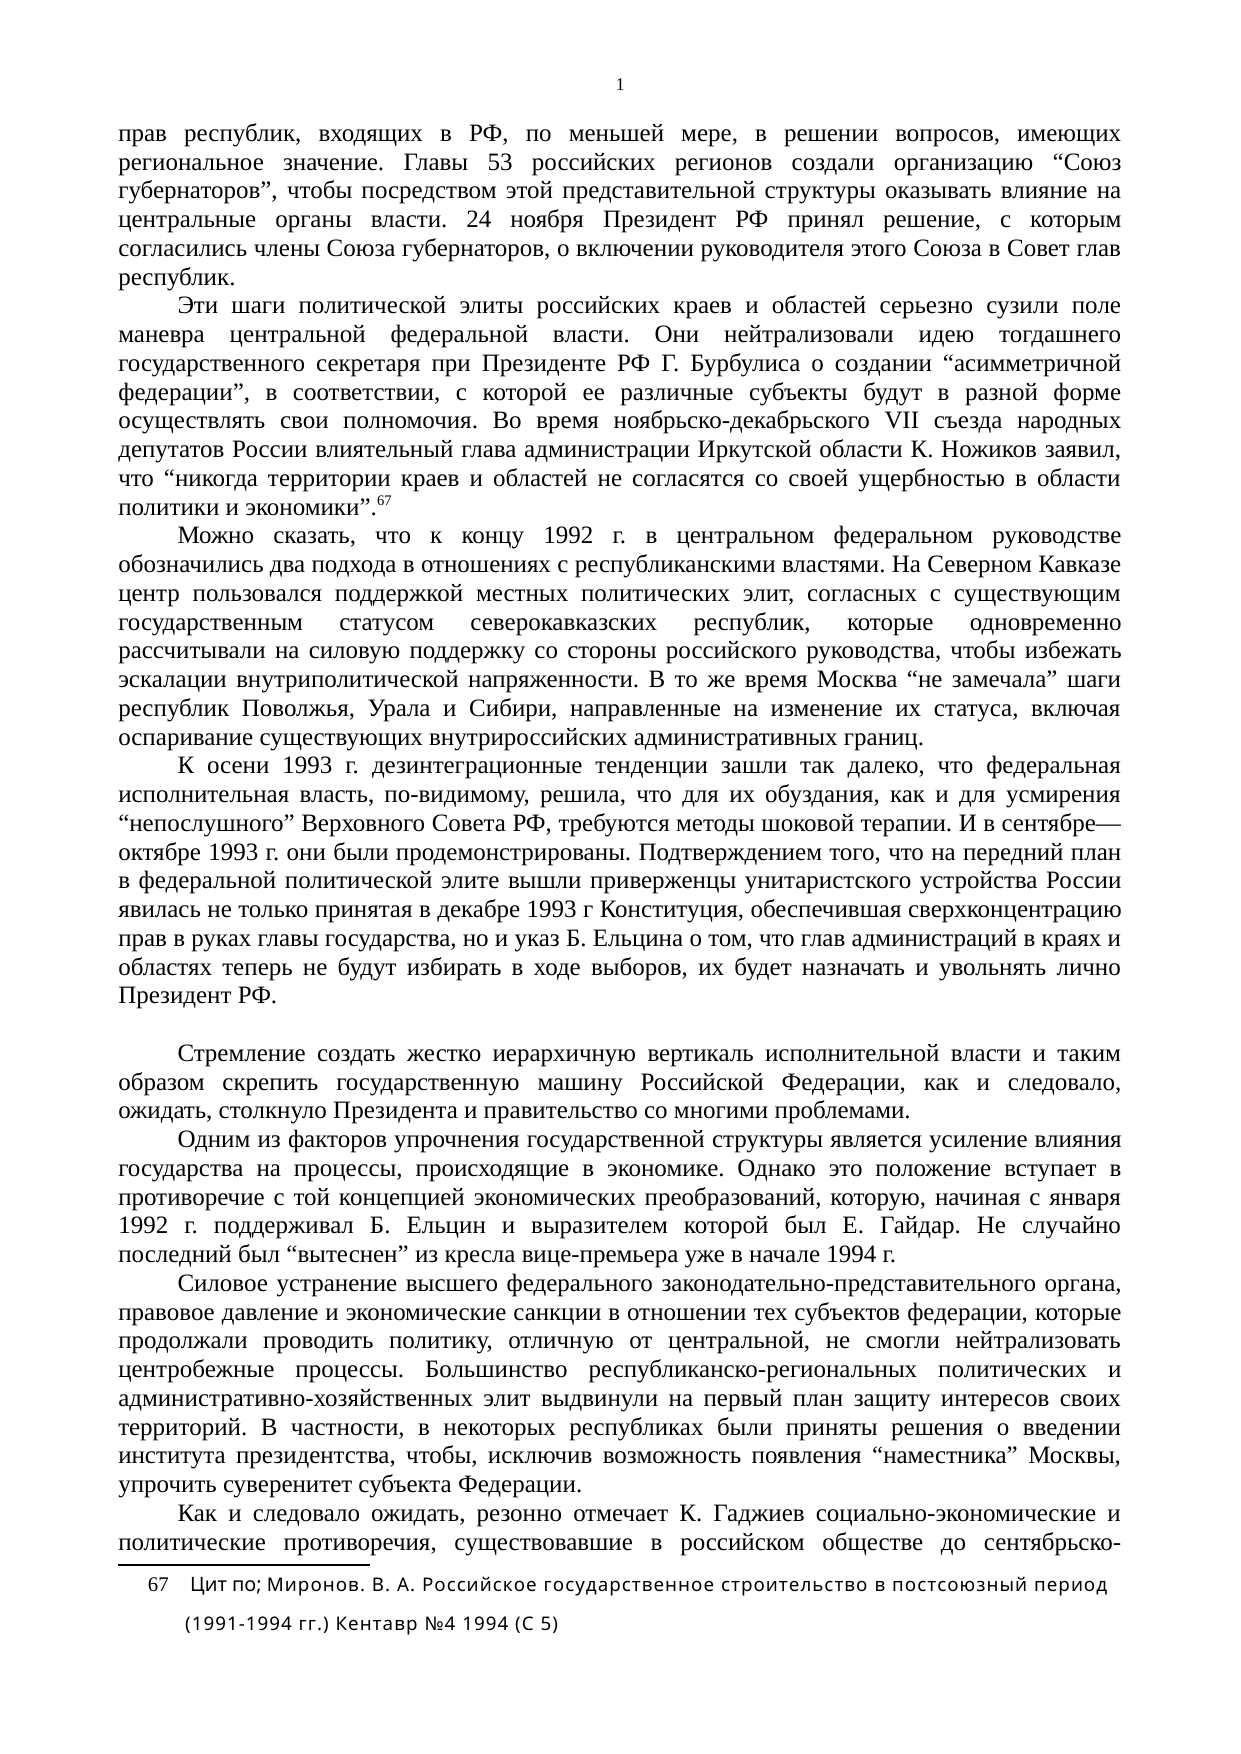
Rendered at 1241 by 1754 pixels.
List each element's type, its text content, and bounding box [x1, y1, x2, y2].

text Стремление создать жестко иерархичную вертикаль исполнительной власти и таким образом скрепить государственную машину Российской Федерации, как и следовало, ожидать, столкнуло Президента и правительство со многими проблемами. [118, 1038, 1122, 1124]
text К осени 1993 г. дезинтеграционные тенденции зашли так далеко, что федеральная исполнительная власть, по-видимому, решила, что для их обуздания, как и для усмирения “непослушного” Верховного Совета РФ, требуются методы шоковой терапии. И в сентябре—октябре 1993 г. они были продемонстрированы. Подтверждением того, что на передний план в федеральной политической элите вышли приверженцы унитаристского устройства России явилась не только принятая в декабре 1993 г Конституция, обеспечившая сверхконцентрацию прав в руках главы государства, но и указ Б. Ельцина о том, что глав администраций в краях и областях теперь не будут избирать в ходе выборов, их будет назначать и увольнять лично Президент РФ. [118, 751, 1122, 1009]
text Можно сказать, что к концу 1992 г. в центральном федеральном руководстве обозначились два подхода в отношениях с республиканскими властями. На Северном Кавказе центр пользовался поддержкой местных политических элит, согласных с существующим государственным статусом северокавказских республик, которые одновременно рассчитывали на силовую поддержку со стороны российского руководства, чтобы избежать эскалации внутриполитической напряженности. В то же время Москва “не замечала” шаги республик Поволжья, Урала и Сибири, направленные на изменение их статуса, включая оспаривание существующих внутрироссийских административных границ. [118, 521, 1122, 751]
text Эти шаги политической элиты российских краев и областей серьезно сузили поле маневра центральной федеральной власти. Они нейтрализовали идею тогдашнего государственного секретаря при Президенте РФ Г. Бурбулиса о создании “асимметричной федерации”, в соответствии, с которой ее различные субъекты будут в разной форме осуществлять свои полномочия. Во время ноябрьско-декабрьского VII съезда народных депутатов России влиятельный глава администрации Иркутской области К. Ножиков заявил, что “никогда территории краев и областей не согласятся со своей ущербностью в области политики и экономики”. [118, 291, 1122, 521]
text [118, 1498, 1122, 1556]
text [118, 118, 1122, 291]
text Одним из факторов упрочнения государственной структуры является усиление влияния государства на процессы, происходящие в экономике. Однако это положение вступает в противоречие с той концепцией экономических преобразований, которую, начиная с января 1992 г. поддерживал Б. Ельцин и выразителем которой был Е. Гайдар. Не случайно последний был “вытеснен” из кресла вице-премьера уже в начале 1994 г. [118, 1124, 1122, 1268]
text Силовое устранение высшего федерального законодательно-представительного органа, правовое давление и экономические санкции в отношении тех субъектов федерации, которые продолжали проводить политику, отличную от центральной, не смогли нейтрализовать центробежные процессы. Большинство республиканско-региональных политических и административно-хозяйственных элит выдвинули на первый план защиту интересов своих территорий. В частности, в некоторых республиках были приняты решения о введении института президентства, чтобы, исключив возможность появления “наместника” Москвы, упрочить суверенитет субъекта Федерации. [118, 1268, 1122, 1498]
